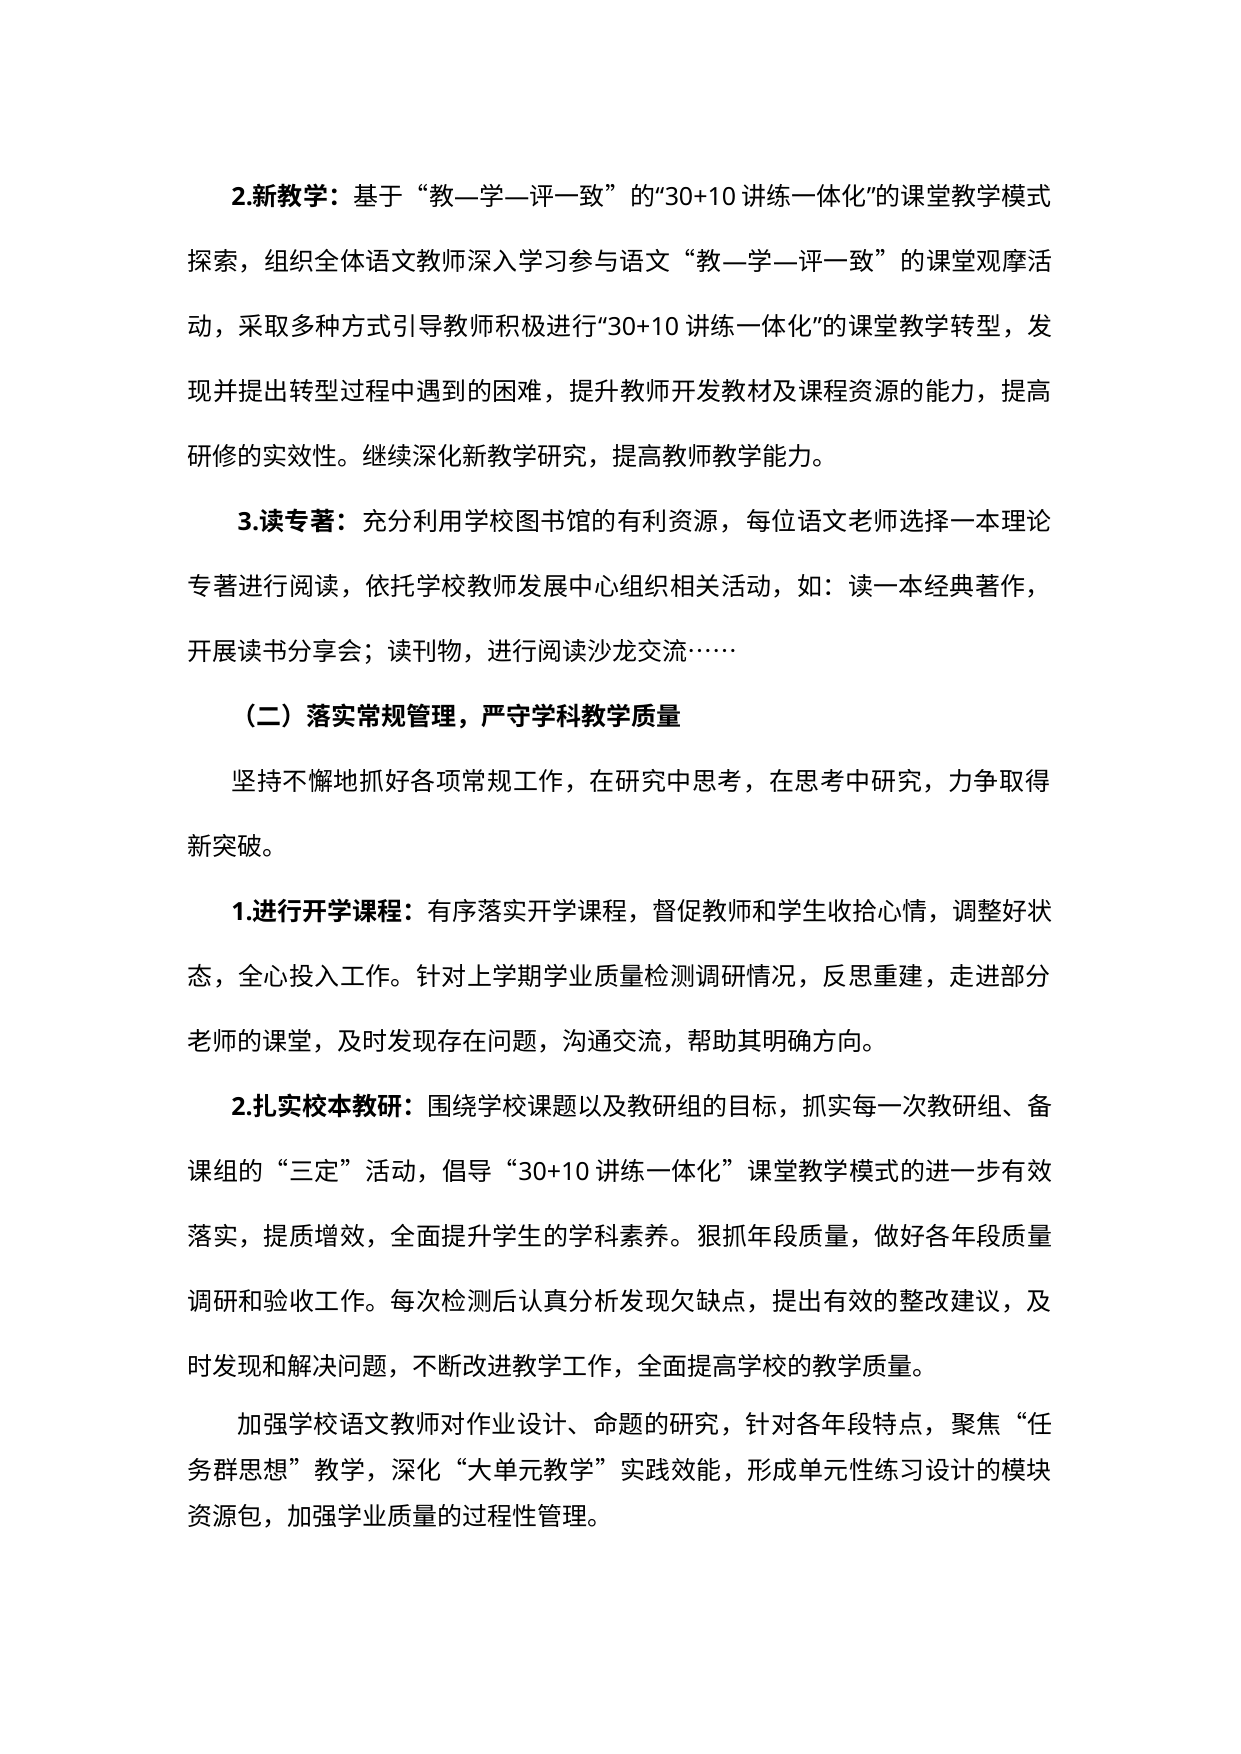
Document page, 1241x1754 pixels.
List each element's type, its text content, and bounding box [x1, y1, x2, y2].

text 3.读专著：充分利用学校图书馆的有利资源，每位语文老师选择一本理论专著进行阅读，依托学校教师发展中心组织相关活动，如：读一本经典著作，开展读书分享会；读刊物，进行阅读沙龙交流…… [187, 487, 1053, 682]
text 坚持不懈地抓好各项常规工作，在研究中思考，在思考中研究，力争取得新突破。 [187, 747, 1053, 877]
text 2.扎实校本教研：围绕学校课题以及教研组的目标，抓实每一次教研组、备课组的“三定”活动，倡导“30+10讲练一体化”课堂教学模式的进一步有效落实，提质增效，全面提升学生的学科素养。狠抓年段质量，做好各年段质量调研和验收工作。每次检测后认真分析发现欠缺点，提出有效的整改建议，及时发现和解决问题，不断改进教学工作，全面提高学校的教学质量。 [187, 1072, 1053, 1397]
text 加强学校语文教师对作业设计、命题的研究，针对各年段特点，聚焦“任务群思想”教学，深化“大单元教学”实践效能，形成单元性练习设计的模块资源包，加强学业质量的过程性管理。 [187, 1397, 1053, 1534]
text 1.进行开学课程：有序落实开学课程，督促教师和学生收拾心情，调整好状态，全心投入工作。针对上学期学业质量检测调研情况，反思重建，走进部分老师的课堂，及时发现存在问题，沟通交流，帮助其明确方向。 [187, 877, 1053, 1072]
text 2.新教学：基于“教—学—评一致”的“30+10讲练一体化”的课堂教学模式探索，组织全体语文教师深入学习参与语文“教—学—评一致”的课堂观摩活动，采取多种方式引导教师积极进行“30+10讲练一体化”的课堂教学转型，发现并提出转型过程中遇到的困难，提升教师开发教材及课程资源的能力，提高研修的实效性。继续深化新教学研究，提高教师教学能力。 [187, 162, 1053, 487]
text （二）落实常规管理，严守学科教学质量 [187, 682, 1053, 747]
